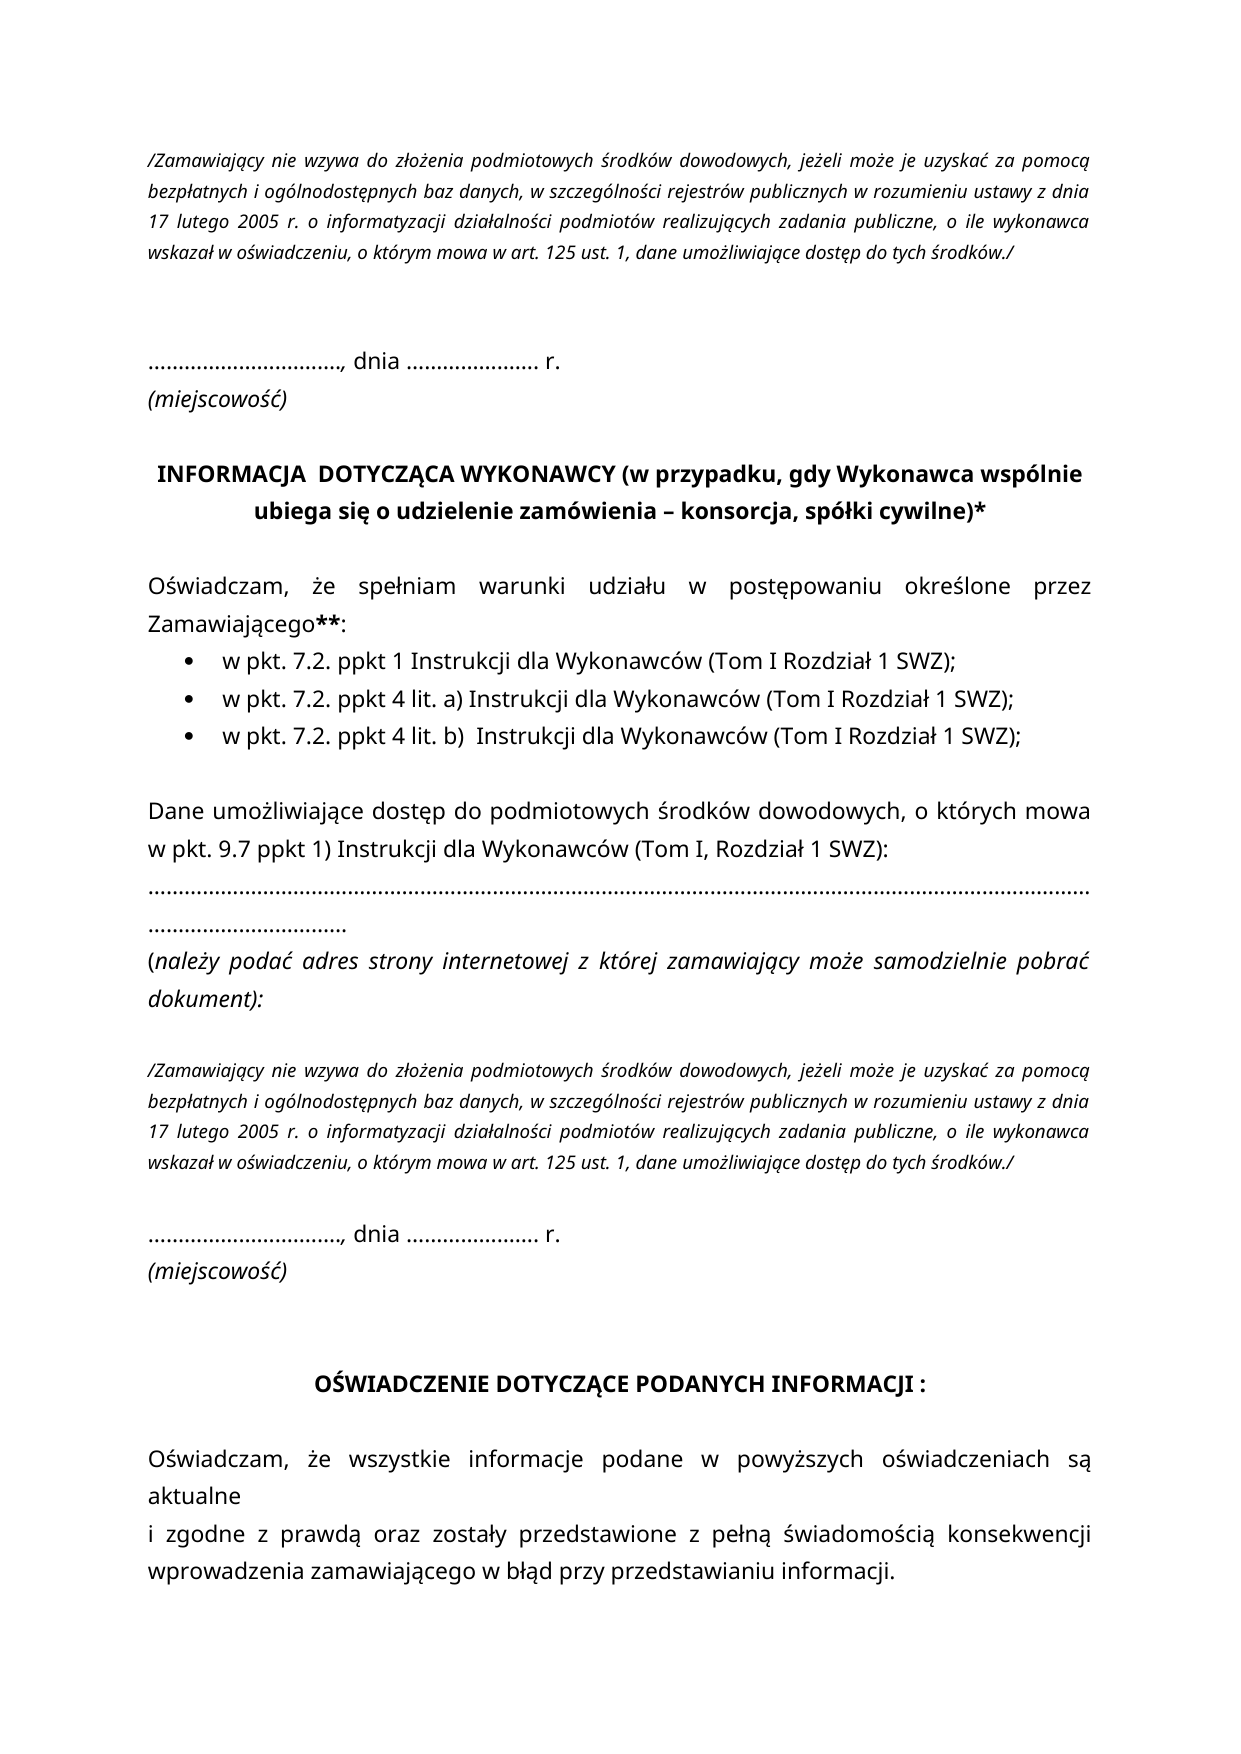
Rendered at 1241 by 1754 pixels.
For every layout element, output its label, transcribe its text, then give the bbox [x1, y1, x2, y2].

text …………………….……., dnia …………………. r. [148, 1218, 1093, 1249]
text Oświadczam, że wszystkie informacje podane w powyższych oświadczeniach są aktualne i zgodne z prawdą oraz zostały przedstawione z pełną świadomością konsekwencji wprowadzenia zamawiającego w błąd przy przedstawianiu informacji. [148, 1443, 1093, 1586]
text ……………………………………………………………………………………………………………………………………………………………………… [148, 870, 1093, 939]
text (należy podać adres strony internetowej z której zamawiający może samodzielnie pobrać dokument): [148, 945, 1093, 1014]
text Dane umożliwiające dostęp do podmiotowych środków dowodowych, o których mowa w pkt. 9.7 ppkt 1) Instrukcji dla Wykonawców (Tom I, Rozdział 1 SWZ): [148, 795, 1093, 864]
text /Zamawiający nie wzywa do złożenia podmiotowych środków dowodowych, jeżeli może je uzyskać za pomocą bezpłatnych i ogólnodostępnych baz danych, w szczególności rejestrów publicznych w rozumieniu ustawy z dnia 17 lutego 2005 r. o informatyzacji działalności podmiotów realizujących zadania publiczne, o ile wykonawca wskazał w oświadczeniu, o którym mowa w art. 125 ust. 1, dane umożliwiające dostęp do tych środków./ [148, 1058, 1093, 1175]
text /Zamawiający nie wzywa do złożenia podmiotowych środków dowodowych, jeżeli może je uzyskać za pomocą bezpłatnych i ogólnodostępnych baz danych, w szczególności rejestrów publicznych w rozumieniu ustawy z dnia 17 lutego 2005 r. o informatyzacji działalności podmiotów realizujących zadania publiczne, o ile wykonawca wskazał w oświadczeniu, o którym mowa w art. 125 ust. 1, dane umożliwiające dostęp do tych środków./ [148, 148, 1093, 265]
list w pkt. 7.2. ppkt 4 lit. a) Instrukcji dla Wykonawców (Tom I Rozdział 1 SWZ); [185, 683, 1093, 714]
text (miejscowość) [148, 383, 1093, 414]
text OŚWIADCZENIE DOTYCZĄCE PODANYCH INFORMACJI : [148, 1368, 1093, 1399]
list w pkt. 7.2. ppkt 1 Instrukcji dla Wykonawców (Tom I Rozdział 1 SWZ); [185, 645, 1093, 676]
text …………………….……., dnia …………………. r. [148, 345, 1093, 376]
list w pkt. 7.2. ppkt 4 lit. b) Instrukcji dla Wykonawców (Tom I Rozdział 1 SWZ); [185, 720, 1093, 751]
text (miejscowość) [148, 1255, 1093, 1286]
text INFORMACJA DOTYCZĄCA WYKONAWCY (w przypadku, gdy Wykonawca wspólnie ubiega się o udzielenie zamówienia – konsorcja, spółki cywilne)* [148, 458, 1093, 526]
text Oświadczam, że spełniam warunki udziału w postępowaniu określone przez Zamawiającego**: [148, 570, 1093, 639]
